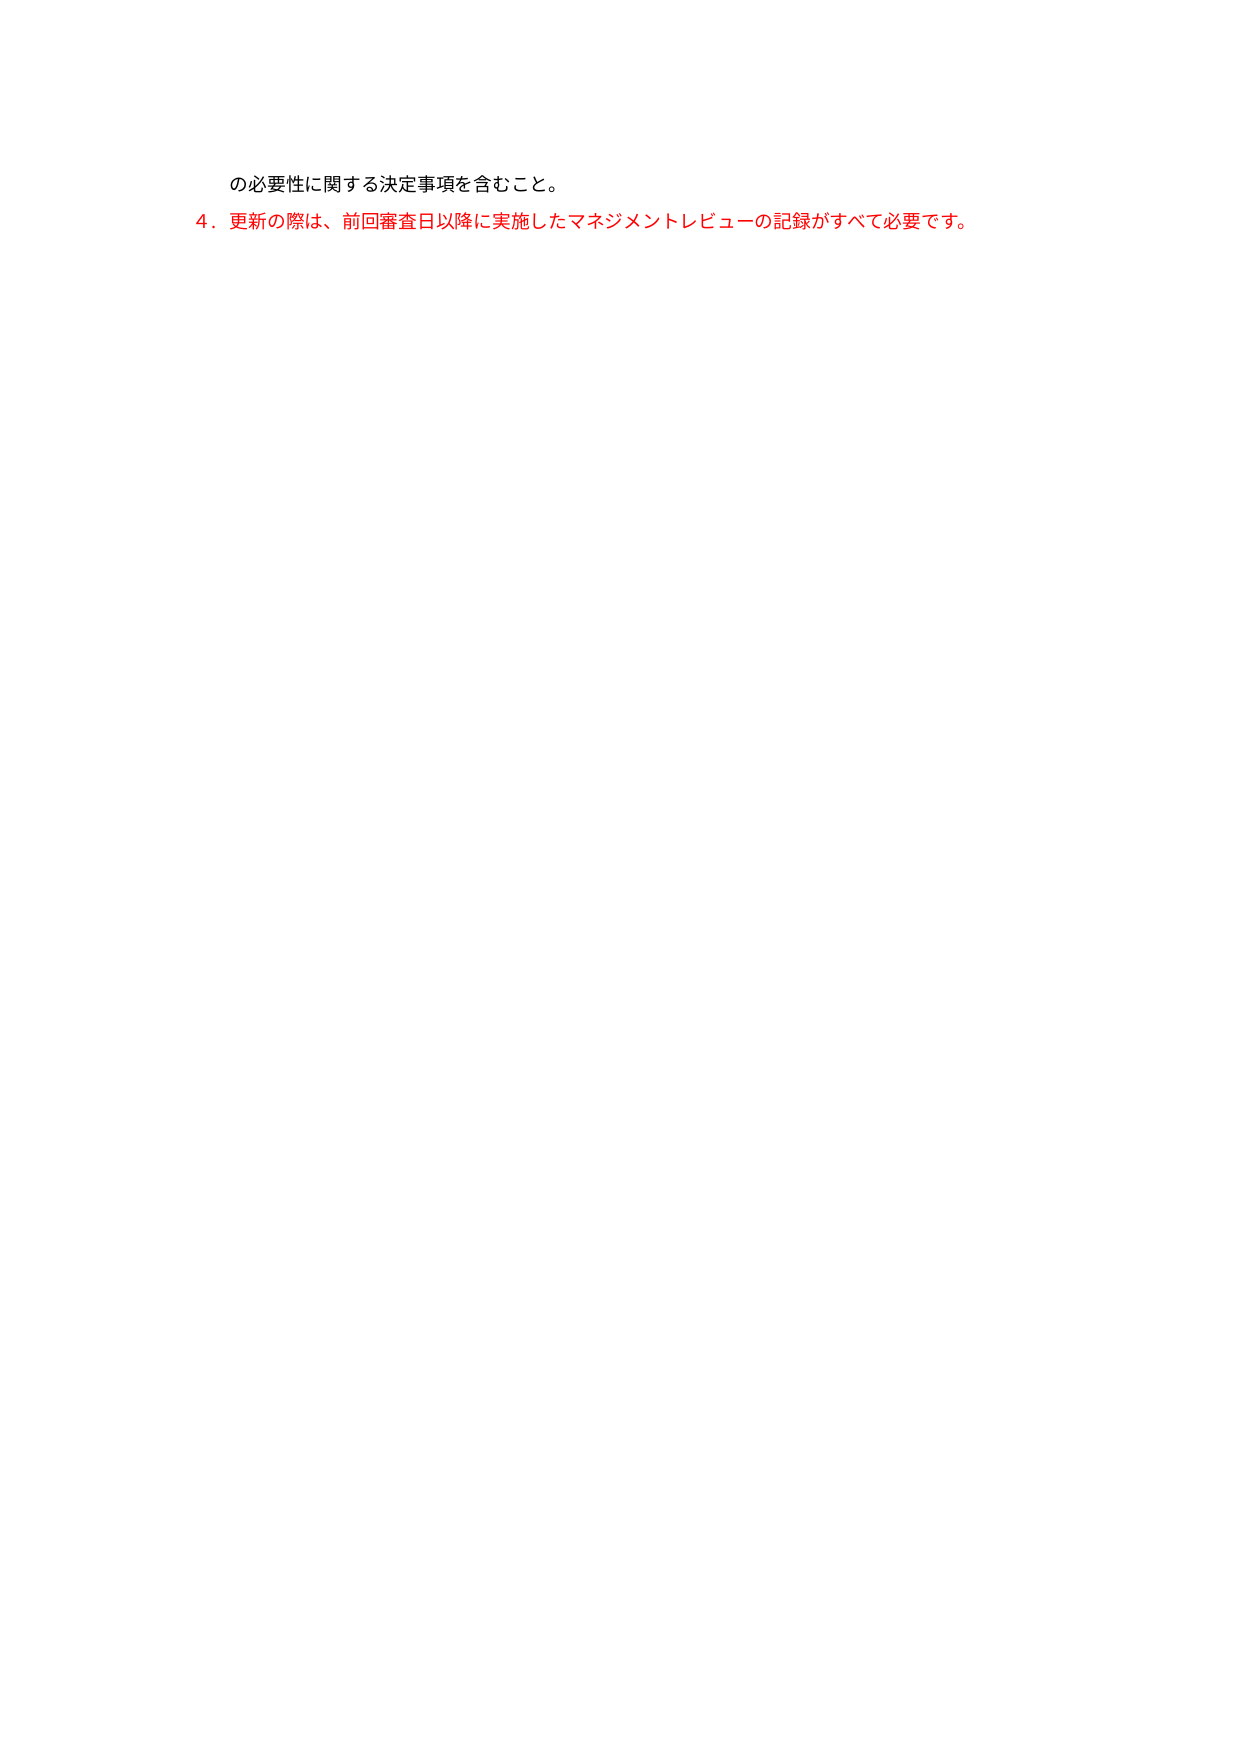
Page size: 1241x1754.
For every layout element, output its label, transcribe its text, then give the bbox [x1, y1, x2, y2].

list 更新の際は、前回審査日以降に実施したマネジメントレビューの記録がすべて必要です。 [192, 202, 1063, 239]
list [192, 164, 1063, 202]
